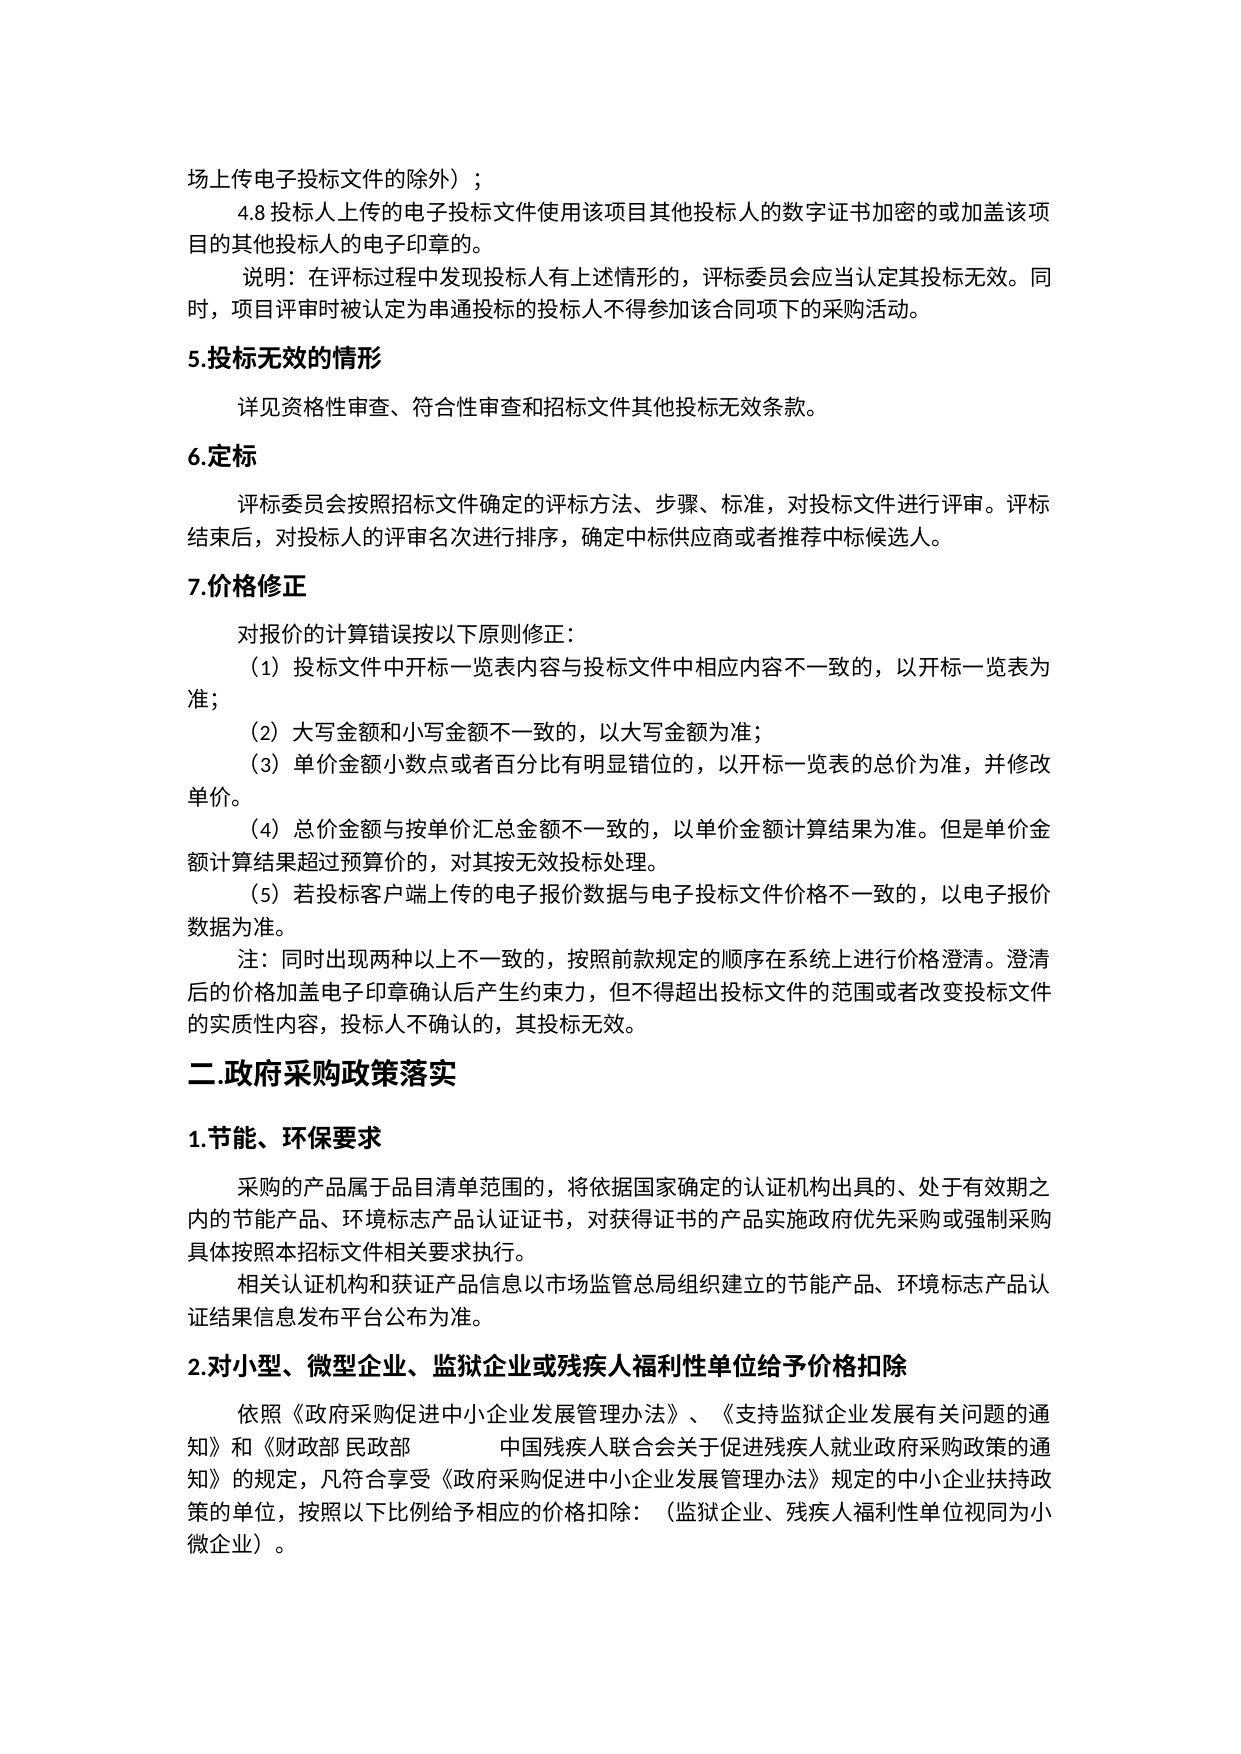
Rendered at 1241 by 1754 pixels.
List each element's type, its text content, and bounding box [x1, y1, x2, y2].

text 注：同时出现两种以上不一致的，按照前款规定的顺序在系统上进行价格澄清。澄清后的价格加盖电子印章确认后产生约束力，但不得超出投标文件的范围或者改变投标文件的实质性内容，投标人不确认的，其投标无效。 [187, 942, 1053, 1039]
text 二.政府采购政策落实 [187, 1039, 1053, 1104]
text 7.价格修正 [187, 552, 1053, 617]
text 依照《政府采购促进中小企业发展管理办法》、《支持监狱企业发展有关问题的通知》和《财政部 民政部 中国残疾人联合会关于促进残疾人就业政府采购政策的通知》的规定，凡符合享受《政府采购促进中小企业发展管理办法》规定的中小企业扶持政策的单位，按照以下比例给予相应的价格扣除：（监狱企业、残疾人福利性单位视同为小、微企业）。 [187, 1397, 1053, 1559]
text 2.对小型、微型企业、监狱企业或残疾人福利性单位给予价格扣除 [187, 1332, 1053, 1397]
text 对报价的计算错误按以下原则修正： [187, 617, 1053, 649]
text 详见资格性审查、符合性审查和招标文件其他投标无效条款。 [187, 389, 1053, 422]
text 评标委员会按照招标文件确定的评标方法、步骤、标准，对投标文件进行评审。评标结束后，对投标人的评审名次进行排序，确定中标供应商或者推荐中标候选人。 [187, 487, 1053, 552]
text 采购的产品属于品目清单范围的，将依据国家确定的认证机构出具的、处于有效期之内的节能产品、环境标志产品认证证书，对获得证书的产品实施政府优先采购或强制采购，具体按照本招标文件相关要求执行。 [187, 1169, 1053, 1267]
text 4.8投标人上传的电子投标文件使用该项目其他投标人的数字证书加密的或加盖该项目的其他投标人的电子印章的。 [187, 194, 1053, 259]
text （5）若投标客户端上传的电子报价数据与电子投标文件价格不一致的，以电子报价数据为准。 [187, 877, 1053, 942]
text 说明：在评标过程中发现投标人有上述情形的，评标委员会应当认定其投标无效。同时，项目评审时被认定为串通投标的投标人不得参加该合同项下的采购活动。 [187, 259, 1053, 324]
text 相关认证机构和获证产品信息以市场监管总局组织建立的节能产品、环境标志产品认证结果信息发布平台公布为准。 [187, 1267, 1053, 1332]
text 1.节能、环保要求 [187, 1104, 1053, 1169]
text （3）单价金额小数点或者百分比有明显错位的，以开标一览表的总价为准，并修改单价。 [187, 747, 1053, 812]
text （2）大写金额和小写金额不一致的，以大写金额为准； [187, 714, 1053, 747]
text 5.投标无效的情形 [187, 324, 1053, 389]
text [187, 162, 1053, 194]
text （4）总价金额与按单价汇总金额不一致的，以单价金额计算结果为准。但是单价金额计算结果超过预算价的，对其按无效投标处理。 [187, 812, 1053, 877]
text 6.定标 [187, 422, 1053, 487]
text （1）投标文件中开标一览表内容与投标文件中相应内容不一致的，以开标一览表为准； [187, 649, 1053, 714]
